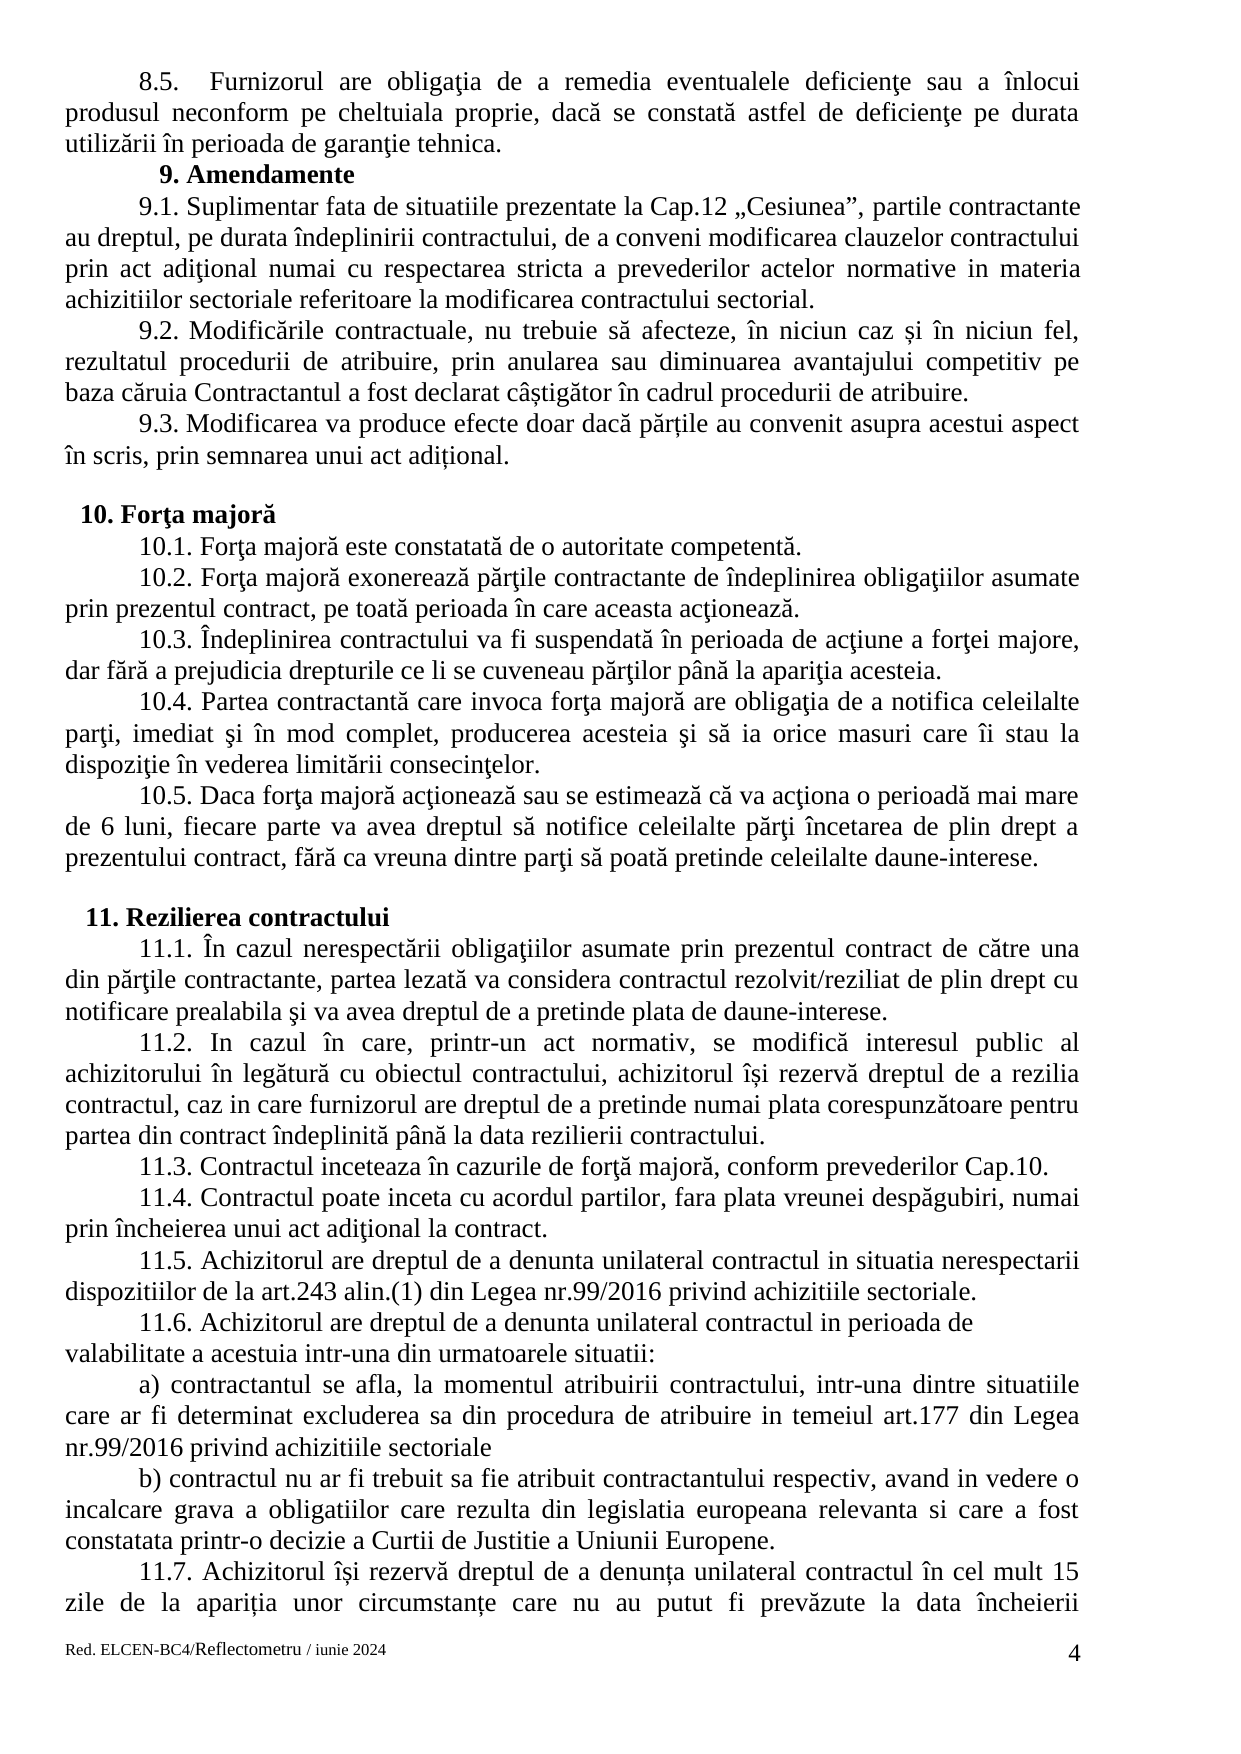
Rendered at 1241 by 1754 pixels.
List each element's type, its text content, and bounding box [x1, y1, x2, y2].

text 10.1. Forţa majoră este constatată de o autoritate competentă. [65, 530, 1081, 561]
text 10.5. Daca forţa majoră acţionează sau se estimează că va acţiona o perioadă mai mare de 6 luni, fiecare parte va avea dreptul să notifice celeilalte părţi încetarea de plin drept a prezentului contract, fără ca vreuna dintre parţi să poată pretinde celeilalte daune-interese. [65, 779, 1081, 872]
text 10.3. Îndeplinirea contractului va fi suspendată în perioada de acţiune a forţei majore, dar fără a prejudicia drepturile ce li se cuveneau părţilor până la apariţia acesteia. [65, 623, 1081, 686]
text 11. Rezilierea contractului [65, 901, 1081, 932]
list 9.3. Modificarea va produce efecte doar dacă părțile au convenit asupra acestui aspect în scris, prin semnarea unui act adițional. [65, 408, 1081, 470]
text 10. Forţa majoră [65, 499, 1081, 530]
text 11.3. Contractul inceteaza în cazurile de forţă majoră, conform prevederilor Cap.10. [65, 1150, 1081, 1181]
text 11.6. Achizitorul are dreptul de a denunta unilateral contractul in perioada de [65, 1306, 1081, 1337]
text b) contractul nu ar fi trebuit sa fie atribuit contractantului respectiv, avand in vedere o incalcare grava a obligatiilor care rezulta din legislatia europeana relevanta si care a fost constatata printr-o decizie a Curtii de Justitie a Uniunii Europene. [65, 1462, 1081, 1555]
text 9.1. Suplimentar fata de situatiile prezentate la Cap.12 „Cesiunea”, partile contractante au dreptul, pe durata îndeplinirii contractului, de a conveni modificarea clauzelor contractului prin act adiţional numai cu respectarea stricta a prevederilor actelor normative in materia achizitiilor sectoriale referitoare la modificarea contractului sectorial. [65, 189, 1081, 314]
text 10.2. Forţa majoră exonerează părţile contractante de îndeplinirea obligaţiilor asumate prin prezentul contract, pe toată perioada în care aceasta acţionează. [65, 561, 1081, 623]
text valabilitate a acestuia intr-una din urmatoarele situatii: [65, 1337, 1081, 1368]
text 10.4. Partea contractantă care invoca forţa majoră are obligaţia de a notifica celeilalte parţi, imediat şi în mod complet, producerea acesteia şi să ia orice masuri care îi stau la dispoziţie în vederea limitării consecinţelor. [65, 686, 1081, 779]
text 8.5. Furnizorul are obligaţia de a remedia eventualele deficienţe sau a înlocui produsul neconform pe cheltuiala proprie, dacă se constată astfel de deficienţe pe durata utilizării în perioada de garanţie tehnica. [65, 65, 1081, 158]
text 11.5. Achizitorul are dreptul de a denunta unilateral contractul in situatia nerespectarii dispozitiilor de la art.243 alin.(1) din Legea nr.99/2016 privind achizitiile sectoriale. [65, 1244, 1081, 1306]
text 11.4. Contractul poate inceta cu acordul partilor, fara plata vreunei despăgubiri, numai prin încheierea unui act adiţional la contract. [65, 1181, 1081, 1244]
text 9. Amendamente [65, 158, 1081, 189]
text 11.1. În cazul nerespectării obligaţiilor asumate prin prezentul contract de către una din părţile contractante, partea lezată va considera contractul rezolvit/reziliat de plin drept cu notificare prealabila şi va avea dreptul de a pretinde plata de daune-interese. [65, 932, 1081, 1026]
text 9.2. Modificările contractuale, nu trebuie să afecteze, în niciun caz și în niciun fel, rezultatul procedurii de atribuire, prin anularea sau diminuarea avantajului competitiv pe baza căruia Contractantul a fost declarat câștigător în cadrul procedurii de atribuire. [65, 314, 1081, 408]
text a) contractantul se afla, la momentul atribuirii contractului, intr-una dintre situatiile care ar fi determinat excluderea sa din procedura de atribuire in temeiul art.177 din Legea nr.99/2016 privind achizitiile sectoriale [65, 1368, 1081, 1462]
text 11.2. In cazul în care, printr-un act normativ, se modifică interesul public al achizitorului în legătură cu obiectul contractului, achizitorul își rezervă dreptul de a rezilia contractul, caz in care furnizorul are dreptul de a pretinde numai plata corespunzătoare pentru partea din contract îndeplinită până la data rezilierii contractului. [65, 1026, 1081, 1150]
